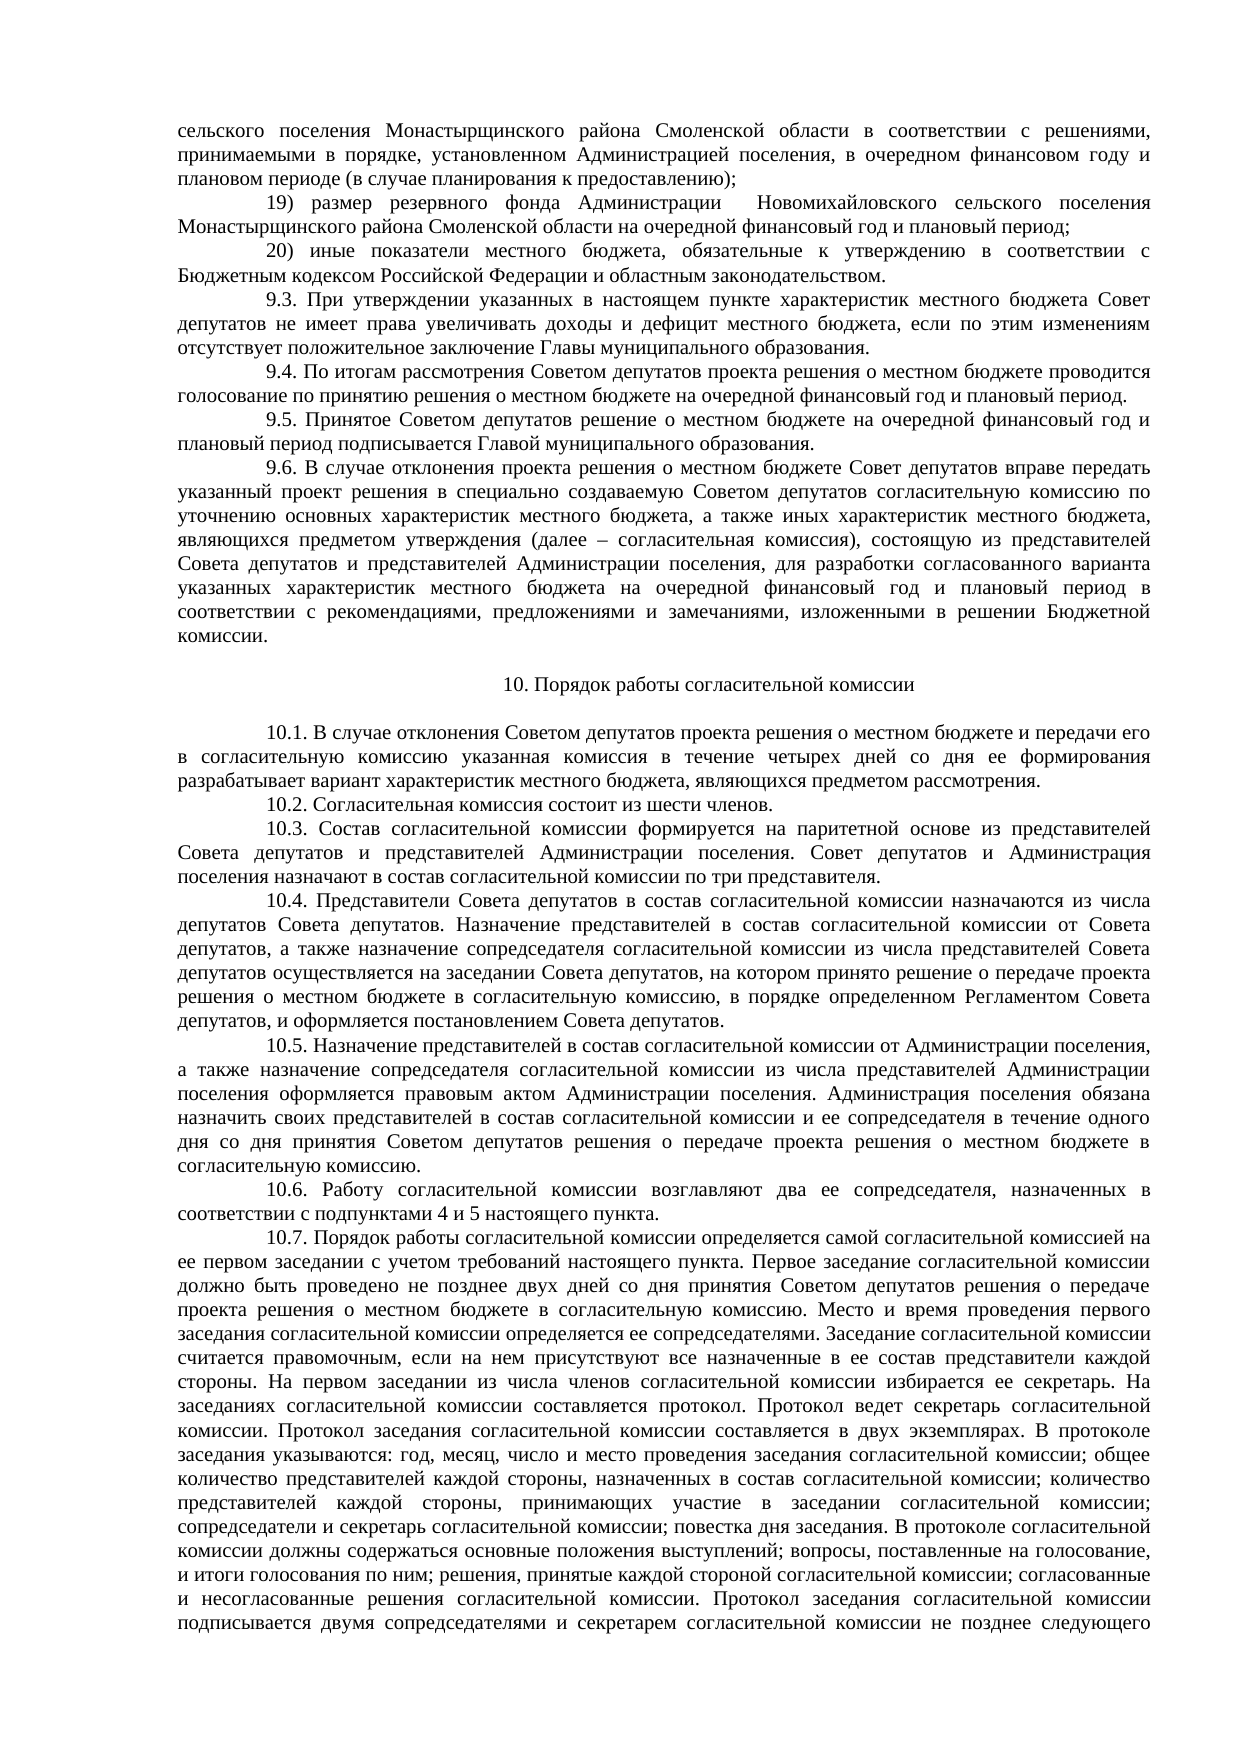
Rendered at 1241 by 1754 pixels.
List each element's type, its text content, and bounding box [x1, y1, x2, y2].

text 10. Порядок работы согласительной комиссии [177, 672, 1152, 696]
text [177, 1225, 1152, 1634]
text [177, 118, 1152, 190]
text 19) размер резервного фонда Администрации Новомихайловского сельского поселения Монастырщинского района Смоленской области на очередной финансовый год и плановый период; [177, 190, 1152, 238]
text 10.1. В случае отклонения Советом депутатов проекта решения о местном бюджете и передачи его в согласительную комиссию указанная комиссия в течение четырех дней со дня ее формирования разрабатывает вариант характеристик местного бюджета, являющихся предметом рассмотрения. [177, 720, 1152, 792]
text 10.3. Состав согласительной комиссии формируется на паритетной основе из представителей Совета депутатов и представителей Администрации поселения. Совет депутатов и Администрация поселения назначают в состав согласительной комиссии по три представителя. [177, 816, 1152, 888]
text 10.5. Назначение представителей в состав согласительной комиссии от Администрации поселения, а также назначение сопредседателя согласительной комиссии из числа представителей Администрации поселения оформляется правовым актом Администрации поселения. Администрация поселения обязана назначить своих представителей в состав согласительной комиссии и ее сопредседателя в течение одного дня со дня принятия Советом депутатов решения о передаче проекта решения о местном бюджете в согласительную комиссию. [177, 1032, 1152, 1177]
text 9.6. В случае отклонения проекта решения о местном бюджете Совет депутатов вправе передать указанный проект решения в специально создаваемую Советом депутатов согласительную комиссию по уточнению основных характеристик местного бюджета, а также иных характеристик местного бюджета, являющихся предметом утверждения (далее – согласительная комиссия), состоящую из представителей Совета депутатов и представителей Администрации поселения, для разработки согласованного варианта указанных характеристик местного бюджета на очередной финансовый год и плановый период в соответствии с рекомендациями, предложениями и замечаниями, изложенными в решении Бюджетной комиссии. [177, 455, 1152, 647]
text 20) иные показатели местного бюджета, обязательные к утверждению в соответствии с Бюджетным кодексом Российской Федерации и областным законодательством. [177, 238, 1152, 287]
text 9.5. Принятое Советом депутатов решение о местном бюджете на очередной финансовый год и плановый период подписывается Главой муниципального образования. [177, 407, 1152, 455]
text 10.2. Согласительная комиссия состоит из шести членов. [177, 792, 1152, 816]
text 9.4. По итогам рассмотрения Советом депутатов проекта решения о местном бюджете проводится голосование по принятию решения о местном бюджете на очередной финансовый год и плановый период. [177, 359, 1152, 407]
text 10.6. Работу согласительной комиссии возглавляют два ее сопредседателя, назначенных в соответствии с подпунктами 4 и 5 настоящего пункта. [177, 1177, 1152, 1225]
text 9.3. При утверждении указанных в настоящем пункте характеристик местного бюджета Совет депутатов не имеет права увеличивать доходы и дефицит местного бюджета, если по этим изменениям отсутствует положительное заключение Главы муниципального образования. [177, 287, 1152, 359]
text 10.4. Представители Совета депутатов в состав согласительной комиссии назначаются из числа депутатов Совета депутатов. Назначение представителей в состав согласительной комиссии от Совета депутатов, а также назначение сопредседателя согласительной комиссии из числа представителей Совета депутатов осуществляется на заседании Совета депутатов, на котором принято решение о передаче проекта решения о местном бюджете в согласительную комиссию, в порядке определенном Регламентом Совета депутатов, и оформляется постановлением Совета депутатов. [177, 888, 1152, 1032]
